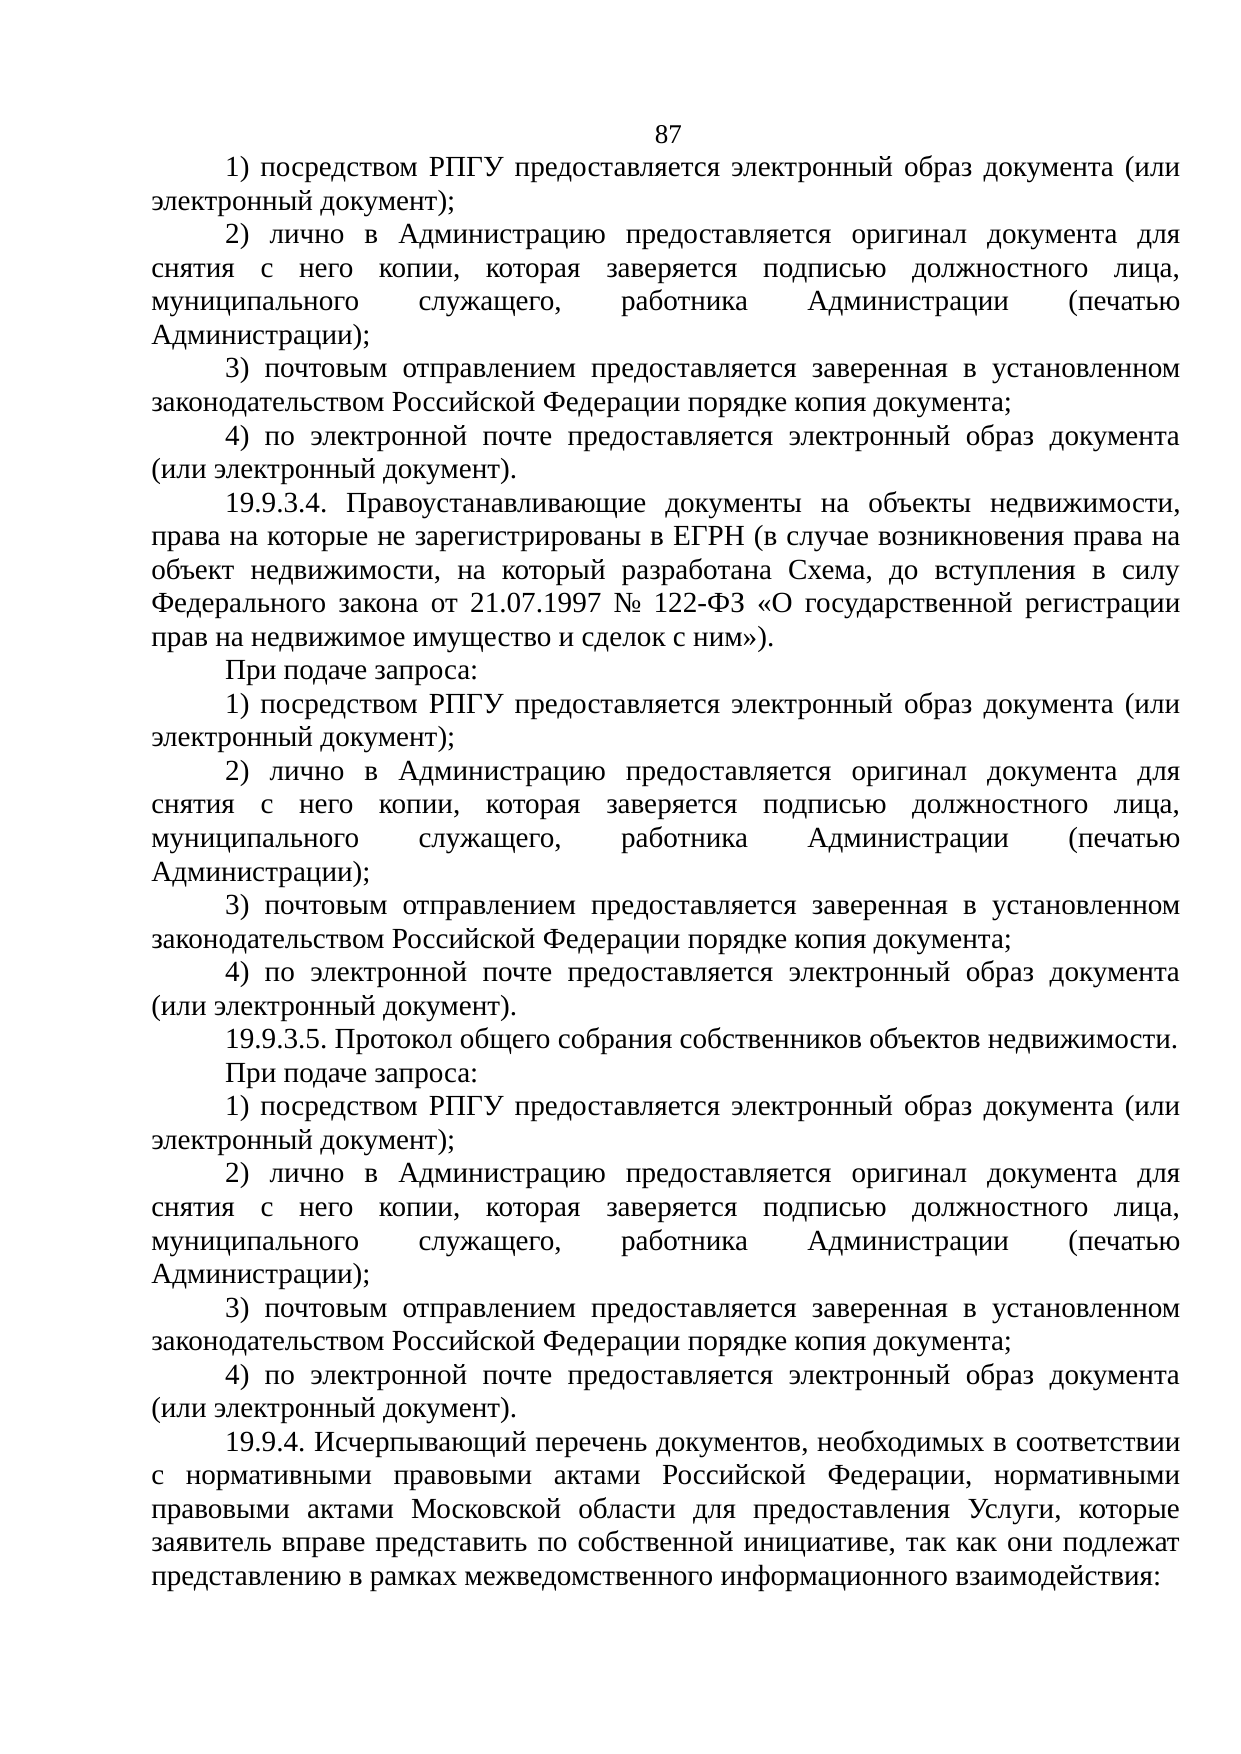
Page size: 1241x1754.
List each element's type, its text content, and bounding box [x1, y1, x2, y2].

text 1) посредством РПГУ предоставляется электронный образ документа (или электронный документ); [151, 1088, 1181, 1156]
text При подаче запроса: [151, 1055, 1181, 1088]
text 3) почтовым отправлением предоставляется заверенная в установленном законодательством Российской Федерации порядке копия документа; [151, 351, 1181, 418]
text 19.9.3.4. Правоустанавливающие документы на объекты недвижимости, права на которые не зарегистрированы в ЕГРН (в случае возникновения права на объект недвижимости, на который разработана Схема, до вступления в силу Федерального закона от 21.07.1997 № 122-ФЗ «О государственной регистрации прав на недвижимое имущество и сделок с ним»). [151, 485, 1181, 652]
text 1) посредством РПГУ предоставляется электронный образ документа (или электронный документ); [151, 686, 1181, 753]
text При подаче запроса: [151, 652, 1181, 686]
text 3) почтовым отправлением предоставляется заверенная в установленном законодательством Российской Федерации порядке копия документа; [151, 887, 1181, 954]
text 4) по электронной почте предоставляется электронный образ документа (или электронный документ). [151, 418, 1181, 485]
text 19.9.3.5. Протокол общего собрания собственников объектов недвижимости. [151, 1021, 1181, 1055]
text 4) по электронной почте предоставляется электронный образ документа (или электронный документ). [151, 954, 1181, 1021]
text 19.9.4. Исчерпывающий перечень документов, необходимых в соответствии с нормативными правовыми актами Российской Федерации, нормативными правовыми актами Московской области для предоставления Услуги, которые заявитель вправе представить по собственной инициативе, так как они подлежат представлению в рамках межведомственного информационного взаимодействия: [151, 1424, 1181, 1592]
text 1) посредством РПГУ предоставляется электронный образ документа (или электронный документ); [151, 149, 1181, 216]
text 3) почтовым отправлением предоставляется заверенная в установленном законодательством Российской Федерации порядке копия документа; [151, 1290, 1181, 1357]
text 4) по электронной почте предоставляется электронный образ документа (или электронный документ). [151, 1357, 1181, 1424]
